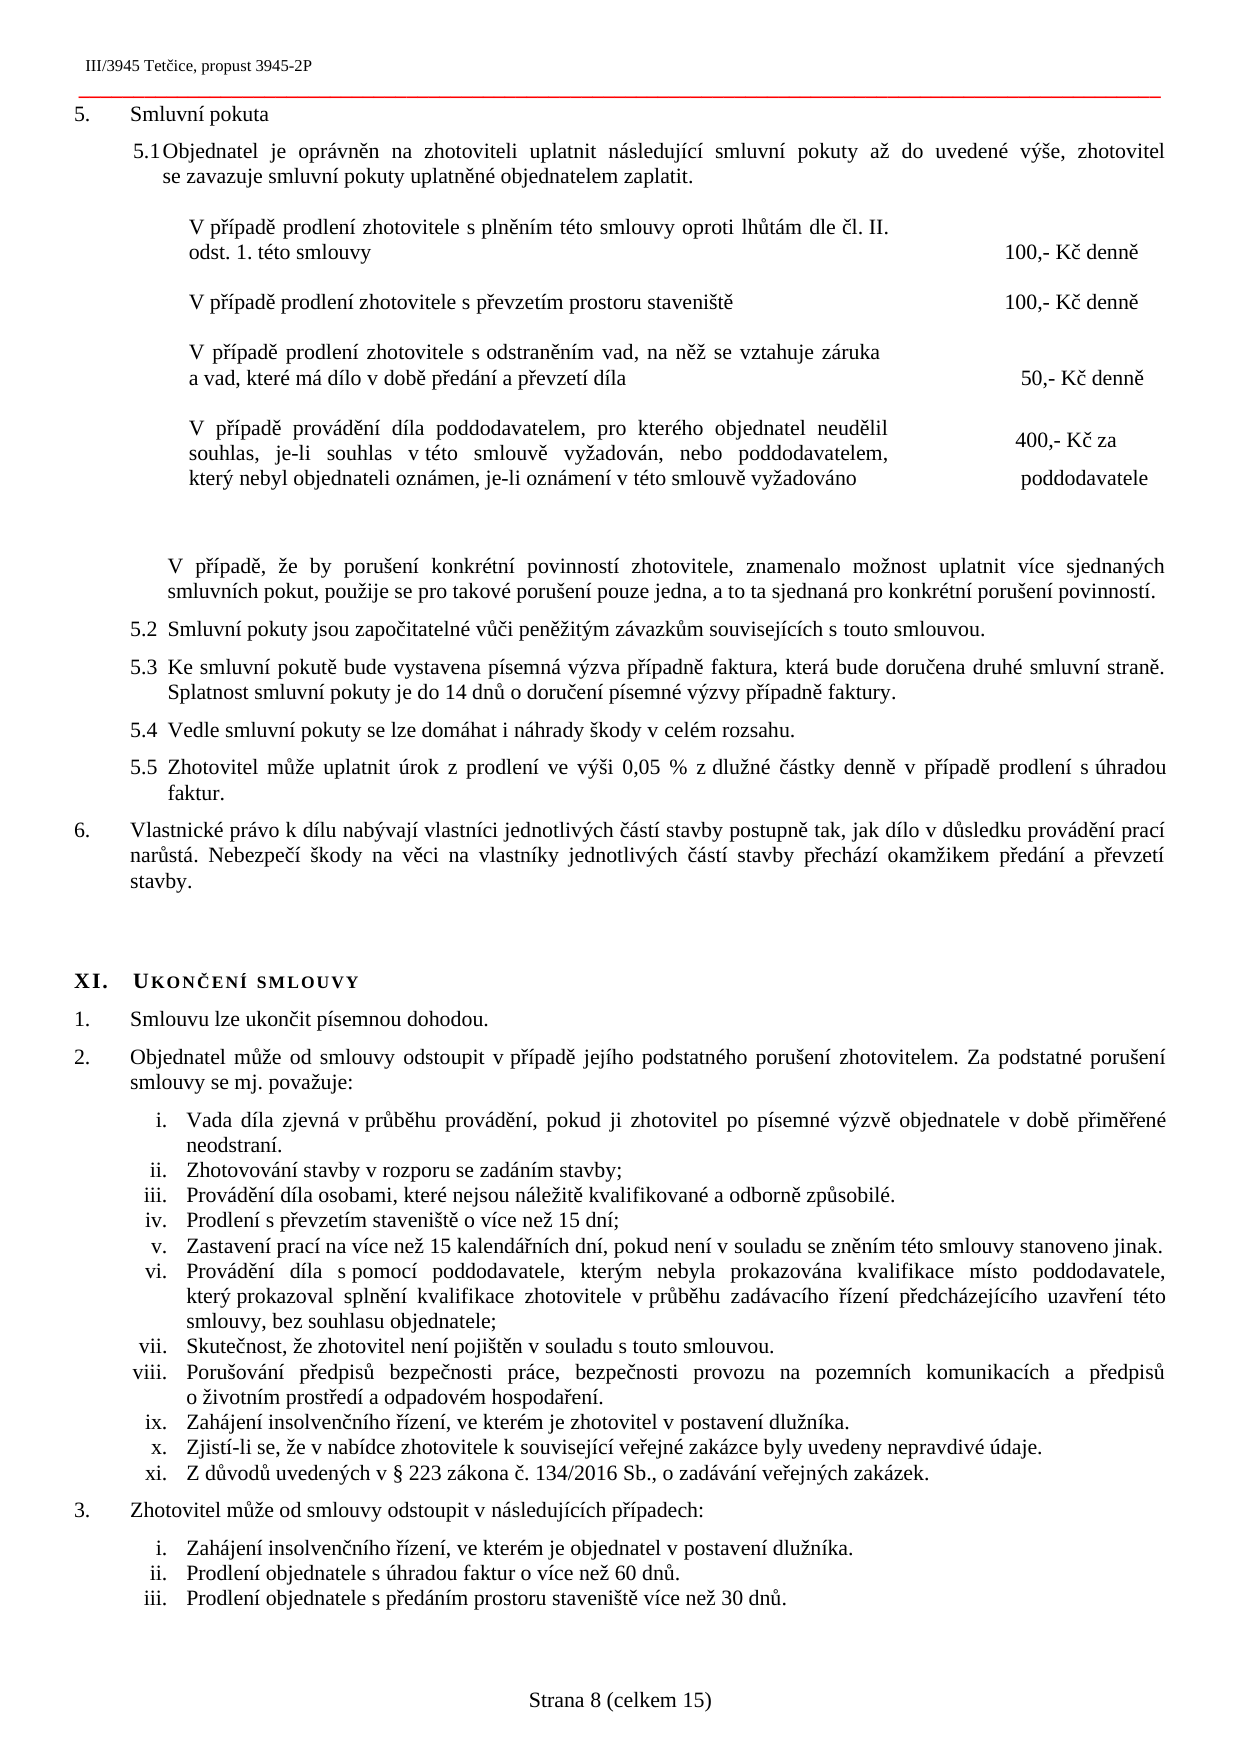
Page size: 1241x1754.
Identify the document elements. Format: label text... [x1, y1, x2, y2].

table_header 100,- Kč denně [900, 201, 1176, 277]
list Zastavení prací na více než 15 kalendářních dní, pokud není v souladu se zněním této smlouvy stanoveno jinak. [167, 1233, 1166, 1258]
list Zhotovitel může uplatnit úrok z prodlení ve výši 0,05 % z dlužné částky denně v případě prodlení s úhradou faktur. [130, 754, 1166, 805]
list Skutečnost, že zhotovitel není pojištěn v souladu s touto smlouvou. [167, 1333, 1166, 1359]
list Prodlení s převzetím staveniště o více než 15 dní; [167, 1207, 1166, 1233]
list Vada díla zjevná v průběhu provádění, pokud ji zhotovitel po písemné výzvě objednatele v době přiměřené neodstraní. [167, 1107, 1166, 1157]
table_cell V případě prodlení zhotovitele s převzetím prostoru staveniště [123, 277, 900, 327]
table_cell 400,- Kč za poddodavatele [900, 402, 1176, 541]
list Z důvodů uvedených v § 223 zákona č. 134/2016 Sb., o zadávání veřejných zakázek. [167, 1459, 1166, 1485]
list Zahájení insolvenčního řízení, ve kterém je zhotovitel v postavení dlužníka. [167, 1409, 1166, 1434]
list Smluvní pokuty jsou započitatelné vůči peněžitým závazkům souvisejících s touto smlouvou. [130, 616, 1166, 641]
list Provádění díla osobami, které nejsou náležitě kvalifikované a odborně způsobilé. [167, 1182, 1166, 1207]
list Objednatel je oprávněn na zhotoviteli uplatnit následující smluvní pokuty až do uvedené výše, zhotovitel se zavazuje smluvní pokuty uplatněné objednatelem zaplatit. [133, 138, 1166, 189]
list Porušování předpisů bezpečnosti práce, bezpečnosti provozu na pozemních komunikacích a předpisů o životním prostředí a odpadovém hospodaření. [167, 1359, 1166, 1409]
list Objednatel může od smlouvy odstoupit v případě jejího podstatného porušení zhotovitelem. Za podstatné porušení smlouvy se mj. považuje: [74, 1044, 1166, 1094]
list Vlastnické právo k dílu nabývají vlastníci jednotlivých částí stavby postupně tak, jak dílo v důsledku provádění prací narůstá. Nebezpečí škody na věci na vlastníky jednotlivých částí stavby přechází okamžikem předání a převzetí stavby. [74, 817, 1166, 893]
list Prodlení objednatele s úhradou faktur o více než 60 dnů. [167, 1560, 1166, 1585]
list Prodlení objednatele s předáním prostoru staveniště více než 30 dnů. [167, 1585, 1166, 1611]
table_cell 50,- Kč denně [900, 327, 1176, 402]
list Zhotovitel může od smlouvy odstoupit v následujících případech: [74, 1497, 1166, 1522]
list Zahájení insolvenčního řízení, ve kterém je objednatel v postavení dlužníka. [167, 1535, 1166, 1560]
list Ukončení smlouvy [74, 968, 1166, 993]
list Smlouvu lze ukončit písemnou dohodou. [74, 1006, 1166, 1031]
table_cell 100,- Kč denně [900, 277, 1176, 327]
list Provádění díla s pomocí poddodavatele, kterým nebyla prokazována kvalifikace místo poddodavatele, který prokazoval splnění kvalifikace zhotovitele v průběhu zadávacího řízení předcházejícího uzavření této smlouvy, bez souhlasu objednatele; [167, 1258, 1166, 1333]
table_header V případě prodlení zhotovitele s plněním této smlouvy oproti lhůtám dle čl. II. odst. 1. této smlouvy [123, 201, 900, 277]
list Smluvní pokuta [74, 101, 1166, 126]
list Zjistí-li se, že v nabídce zhotovitele k související veřejné zakázce byly uvedeny nepravdivé údaje. [167, 1434, 1166, 1459]
table_cell V případě prodlení zhotovitele s odstraněním vad, na něž se vztahuje záruka a vad, které má dílo v době předání a převzetí díla [123, 327, 900, 402]
list Vedle smluvní pokuty se lze domáhat i náhrady škody v celém rozsahu. [130, 717, 1166, 742]
table_cell V případě provádění díla poddodavatelem, pro kterého objednatel neudělil souhlas, je-li souhlas v této smlouvě vyžadován, nebo poddodavatelem, který nebyl objednateli oznámen, je-li oznámení v této smlouvě vyžadováno [123, 402, 900, 541]
list Ke smluvní pokutě bude vystavena písemná výzva případně faktura, která bude doručena druhé smluvní straně. Splatnost smluvní pokuty je do 14 dnů o doručení písemné výzvy případně faktury. [130, 654, 1166, 704]
text V případě, že by porušení konkrétní povinností zhotovitele, znamenalo možnost uplatnit více sjednaných smluvních pokut, použije se pro takové porušení pouze jedna, a to ta sjednaná pro konkrétní porušení povinností. [167, 553, 1166, 603]
list Zhotovování stavby v rozporu se zadáním stavby; [167, 1157, 1166, 1182]
